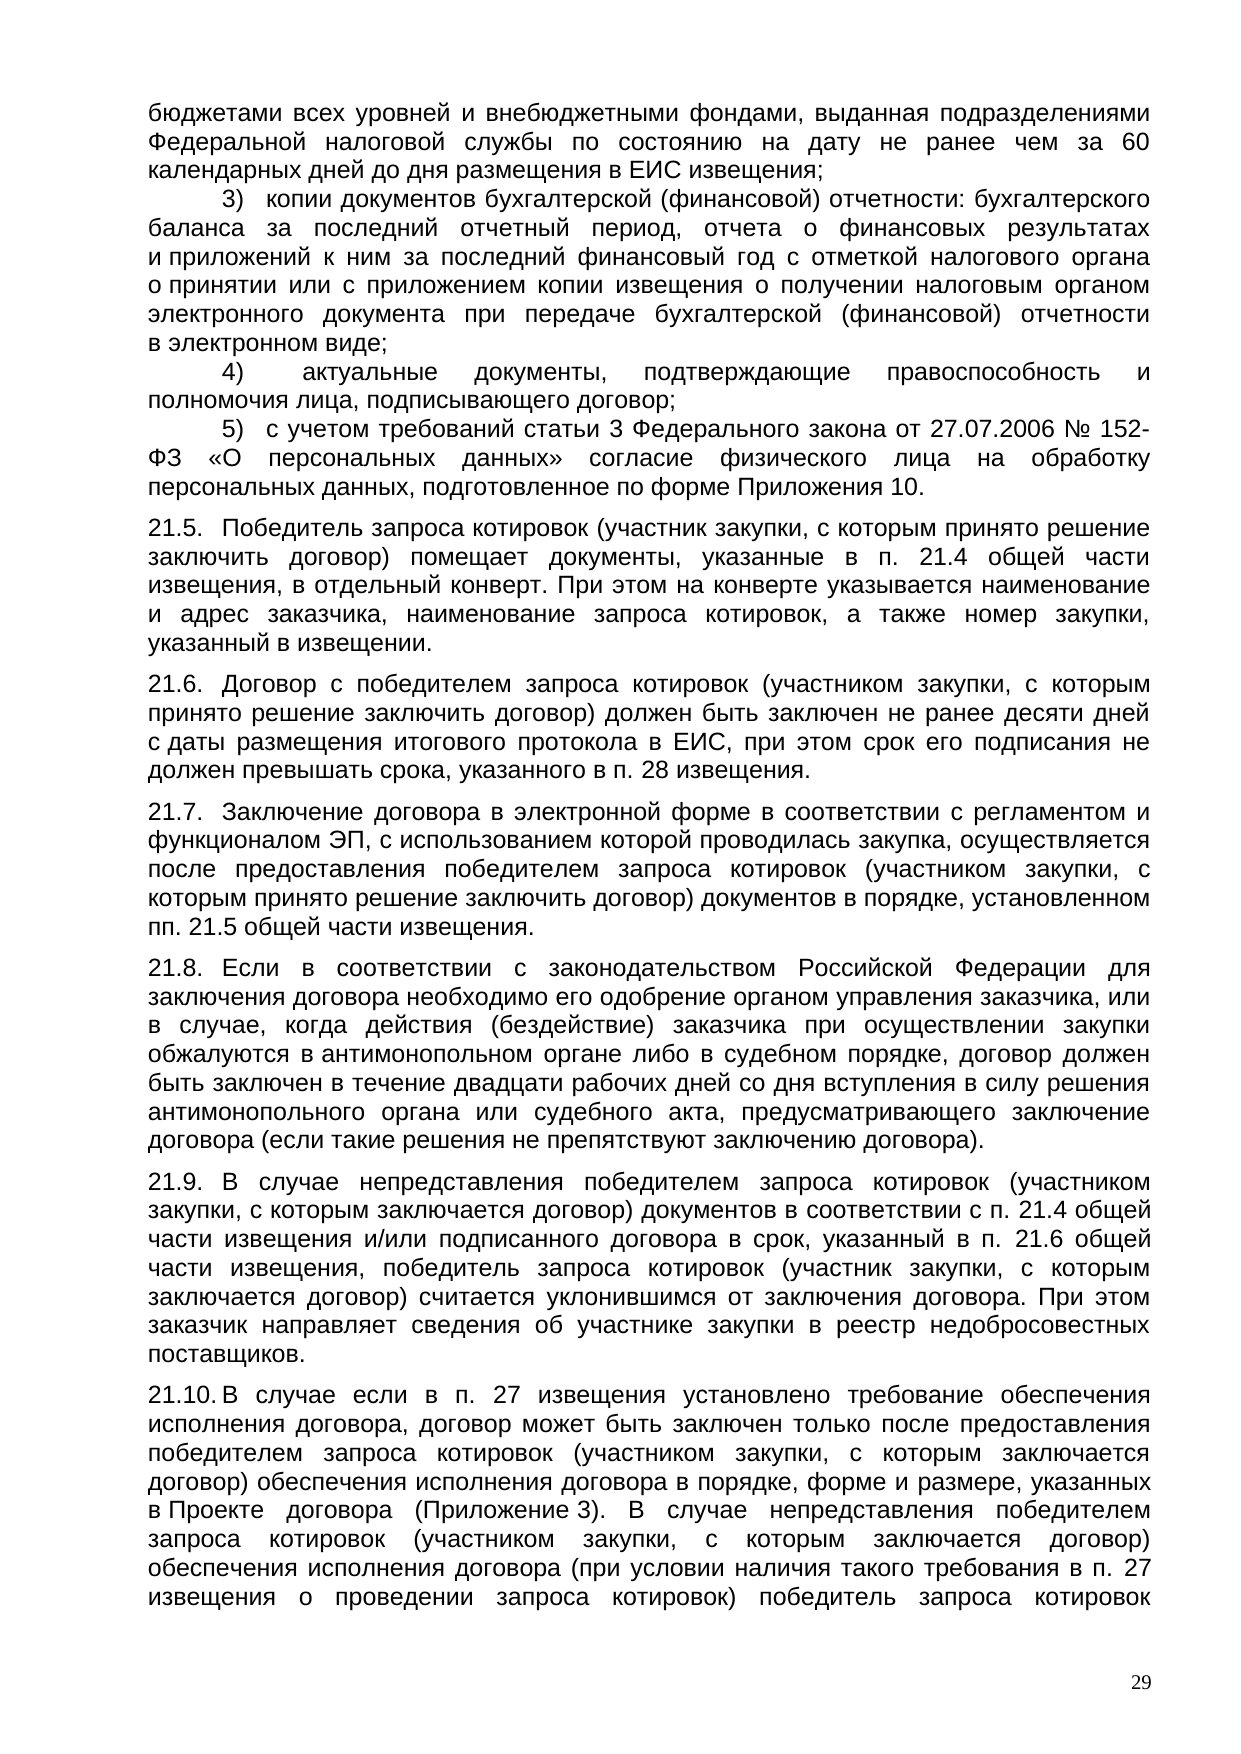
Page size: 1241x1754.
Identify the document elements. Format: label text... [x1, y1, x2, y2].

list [148, 98, 1152, 184]
list копии документов бухгалтерской (финансовой) отчетности: бухгалтерского баланса за последний отчетный период, отчета о финансовых результатах и приложений к ним за последний финансовый год с отметкой налогового органа о принятии или с приложением копии извещения о получении налоговым органом электронного документа при передаче бухгалтерской (финансовой) отчетности в электронном виде; [148, 184, 1152, 357]
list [148, 1380, 1152, 1610]
list актуальные документы, подтверждающие правоспособность и полномочия лица, подписывающего договор; [148, 357, 1152, 414]
list Если в соответствии с законодательством Российской Федерации для заключения договора необходимо его одобрение органом управления заказчика, или в случае, когда действия (бездействие) заказчика при осуществлении закупки обжалуются в антимонопольном органе либо в судебном порядке, договор должен быть заключен в течение двадцати рабочих дней со дня вступления в силу решения антимонопольного органа или судебного акта, предусматривающего заключение договора (если такие решения не препятствуют заключению договора). [148, 953, 1152, 1154]
list В случае непредставления победителем запроса котировок (участником закупки, с которым заключается договор) документов в соответствии с п. 21.4 общей части извещения и/или подписанного договора в срок, указанный в п. 21.6 общей части извещения, победитель запроса котировок (участник закупки, с которым заключается договор) считается уклонившимся от заключения договора. При этом заказчик направляет сведения об участнике закупки в реестр недобросовестных поставщиков. [148, 1167, 1152, 1368]
list Заключение договора в электронной форме в соответствии с регламентом и функционалом ЭП, с использованием которой проводилась закупка, осуществляется после предоставления победителем запроса котировок (участником закупки, с которым принято решение заключить договор) документов в порядке, установленном пп. 21.5 общей части извещения. [148, 797, 1152, 940]
list Победитель запроса котировок (участник закупки, с которым принято решение заключить договор) помещает документы, указанные в п. 21.4 общей части извещения, в отдельный конверт. При этом на конверте указывается наименование и адрес заказчика, наименование запроса котировок, а также номер закупки, указанный в извещении. [148, 513, 1152, 657]
list Договор с победителем запроса котировок (участником закупки, с которым принято решение заключить договор) должен быть заключен не ранее десяти дней с даты размещения итогового протокола в ЕИС, при этом срок его подписания не должен превышать срока, указанного в п. 29 извещения. [148, 669, 1152, 784]
list с учетом требований статьи 3 Федерального закона от 27.07.2006 № 152-ФЗ «О персональных данных» согласие физического лица на обработку персональных данных, подготовленное по форме Приложения 10. [148, 414, 1152, 500]
